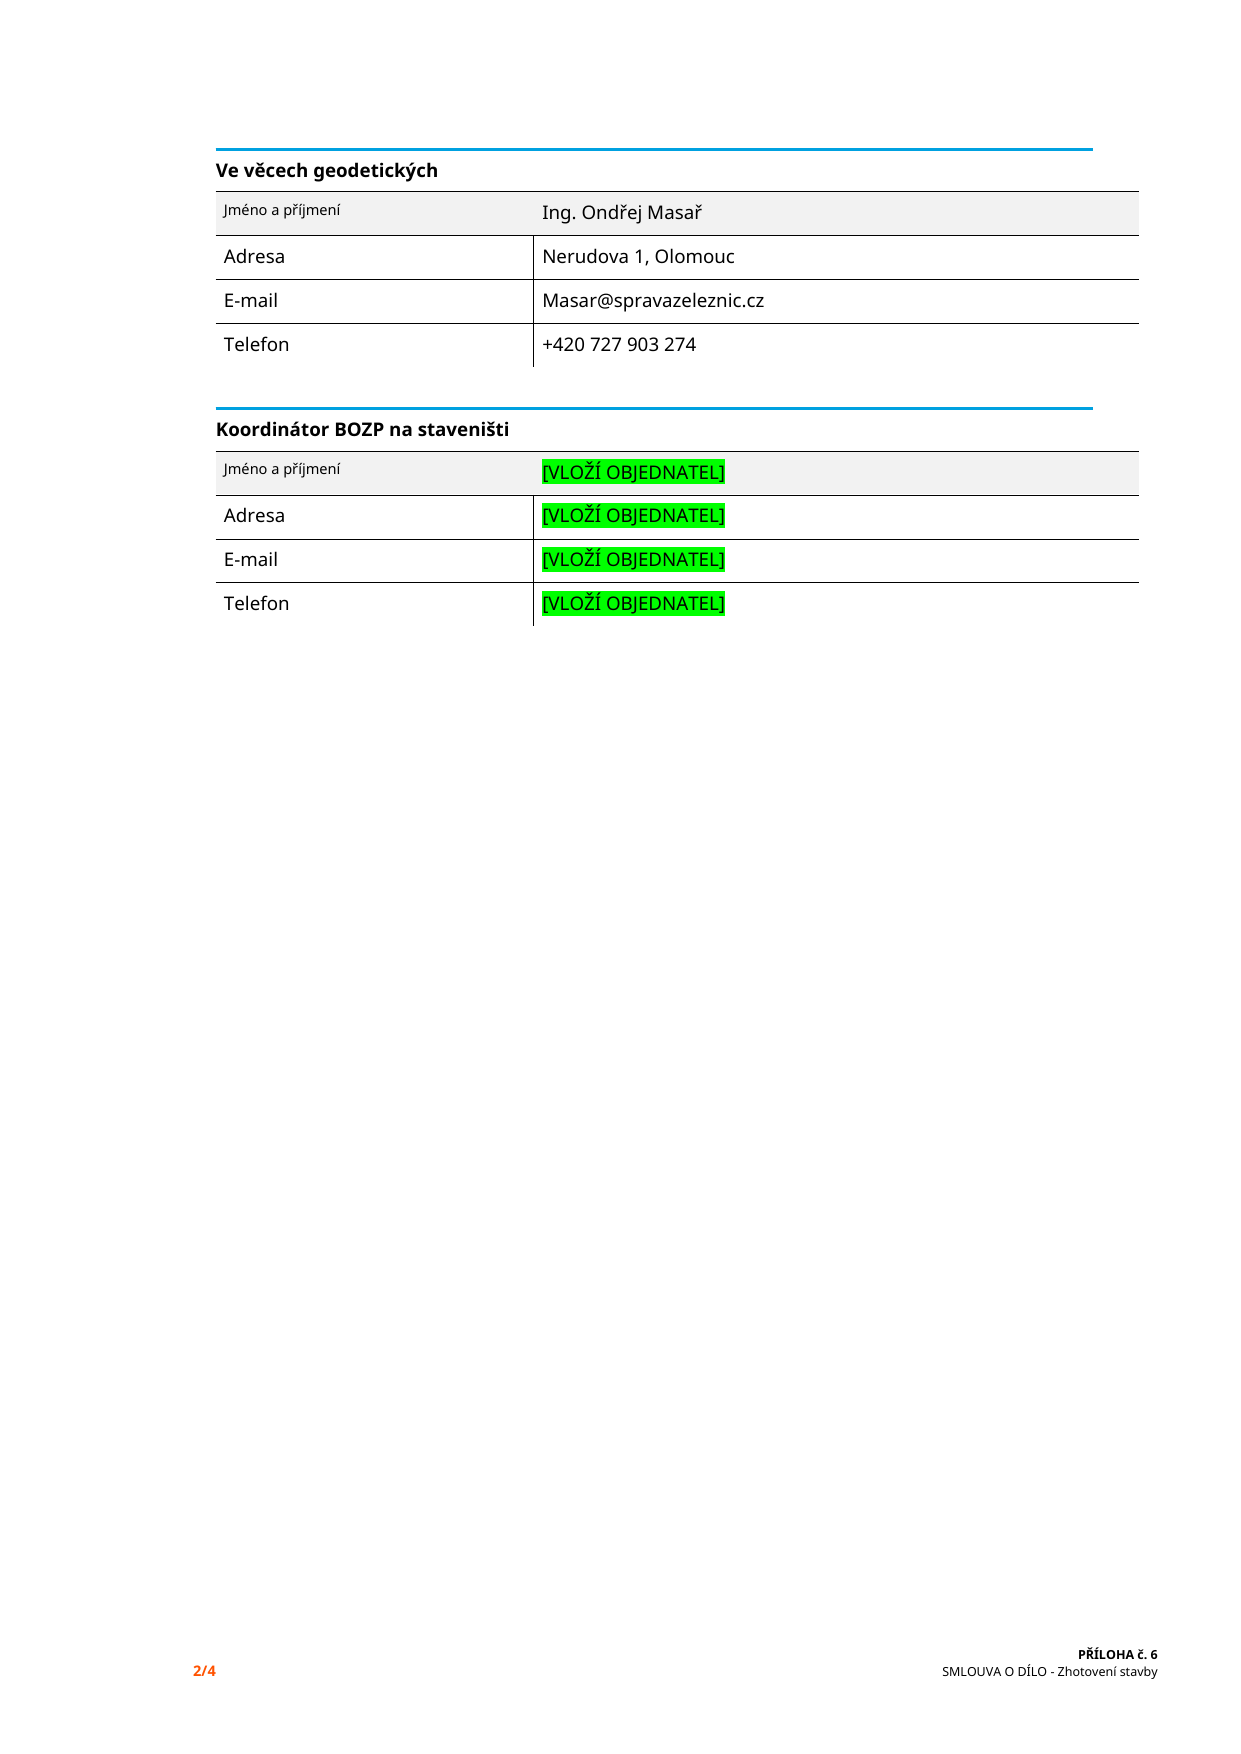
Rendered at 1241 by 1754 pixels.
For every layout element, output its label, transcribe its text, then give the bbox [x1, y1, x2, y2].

table_cell Telefon [216, 583, 533, 626]
table_cell Masar@spravazeleznic.cz [534, 280, 1139, 323]
table_cell [VLOŽÍ OBJEDNATEL] [534, 496, 1139, 538]
table_cell [VLOŽÍ OBJEDNATEL] [534, 540, 1139, 582]
table_header Ing. Ondřej Masař [534, 192, 1139, 235]
table_cell +420 727 903 274 [534, 324, 1139, 367]
table_cell E-mail [216, 280, 533, 323]
table_cell Nerudova 1, Olomouc [534, 236, 1139, 279]
text Ve věcech geodetických [216, 151, 1093, 182]
table_header Jméno a příjmení [216, 192, 534, 235]
table_header Jméno a příjmení [216, 452, 534, 494]
table_header [VLOŽÍ OBJEDNATEL] [534, 452, 1139, 494]
table_cell E-mail [216, 540, 533, 582]
table_cell Adresa [216, 236, 533, 279]
text Koordinátor BOZP na staveništi [216, 410, 1093, 442]
table_cell Telefon [216, 324, 533, 367]
table_cell [VLOŽÍ OBJEDNATEL] [534, 583, 1139, 626]
table_cell Adresa [216, 496, 533, 538]
